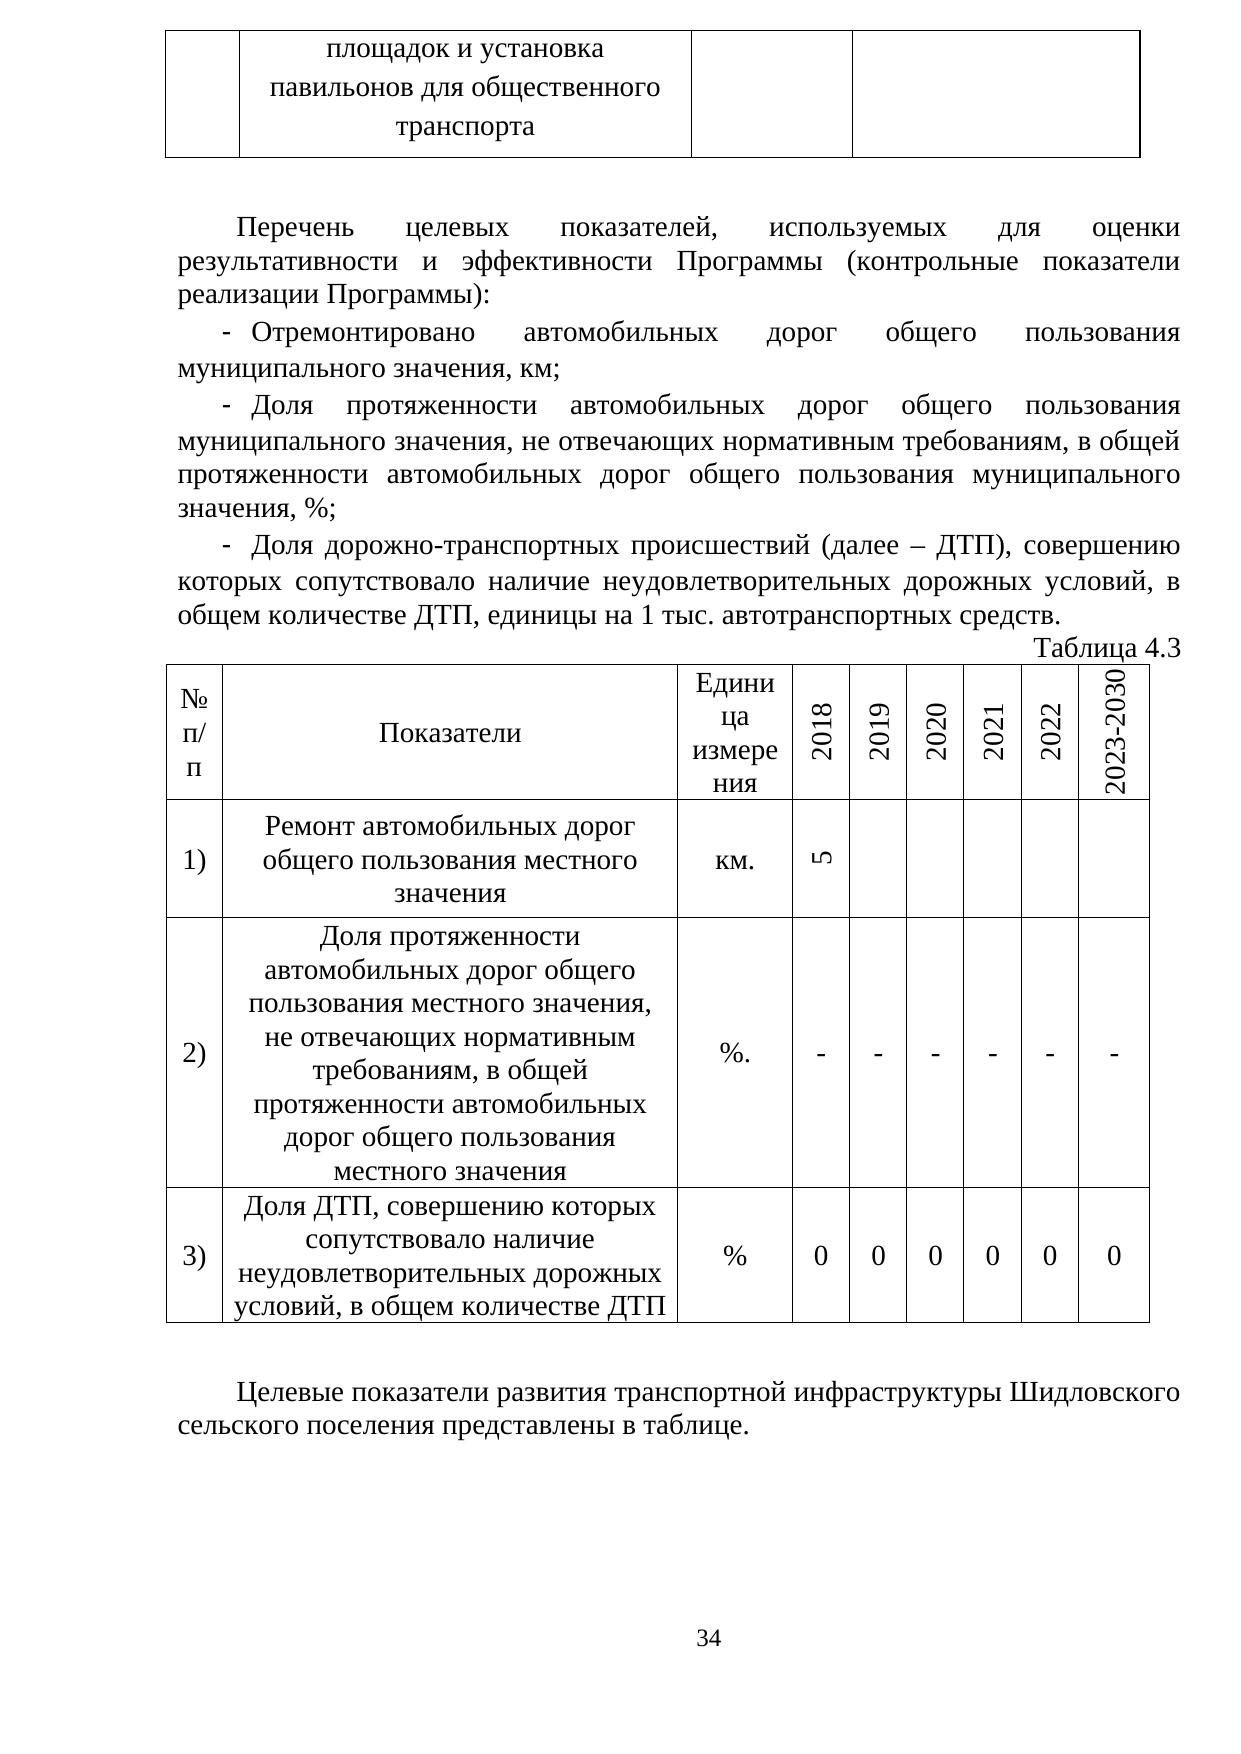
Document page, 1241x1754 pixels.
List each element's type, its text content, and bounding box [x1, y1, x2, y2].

table_header 2018 [793, 665, 849, 799]
table_cell 1) [167, 800, 222, 917]
table_cell 5 [793, 800, 849, 917]
table_cell [907, 800, 963, 917]
table_header Единица измерения [678, 665, 792, 799]
table_header Показатели [223, 665, 677, 799]
table_cell - [964, 918, 1021, 1187]
table_cell - [1022, 918, 1078, 1187]
list Доля протяженности автомобильных дорог общего пользования муниципального значения, не отвечающих нормативным требованиям, в общей протяженности автомобильных дорог общего пользования муниципального значения, %; [177, 383, 1181, 523]
table_header 2020 [907, 665, 963, 799]
list Отремонтировано автомобильных дорог общего пользования муниципального значения, км; [177, 310, 1181, 383]
table_cell 5 [166, 31, 239, 157]
table_cell Ремонт автомобильных дорог общего пользования местного значения [223, 800, 677, 917]
table_cell 0 [1079, 1188, 1149, 1322]
table_cell Доля протяженности автомобильных дорог общего пользования местного значения, не отвечающих нормативным требованиям, в общей протяженности автомобильных дорог общего пользования местного значения [223, 918, 677, 1187]
table_cell [1022, 800, 1078, 917]
text Целевые показатели развития транспортной инфраструктуры Шидловского сельского поселения представлены в таблице. [177, 1374, 1181, 1441]
table_cell %. [678, 918, 792, 1187]
table_cell - [907, 918, 963, 1187]
table_cell 0 [793, 1188, 849, 1322]
table_cell [1079, 800, 1149, 917]
table_cell - [1079, 918, 1149, 1187]
table_cell 3) [167, 1188, 222, 1322]
table_cell 2) [167, 918, 222, 1187]
table_cell - [850, 918, 906, 1187]
table_cell 0 [850, 1188, 906, 1322]
table_cell 0 [907, 1188, 963, 1322]
text Перечень целевых показателей, используемых для оценки результативности и эффективности Программы (контрольные показатели реализации Программы): [177, 209, 1181, 310]
table_header 2023-2030 [1079, 665, 1149, 799]
list Доля дорожно-транспортных происшествий (далее – ДТП), совершению которых сопутствовало наличие неудовлетворительных дорожных условий, в общем количестве ДТП, единицы на 1 тыс. автотранспортных средств. [177, 523, 1181, 630]
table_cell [240, 31, 691, 157]
table_cell 0 [1022, 1188, 1078, 1322]
table_cell % [678, 1188, 792, 1322]
table_cell Доля ДТП, совершению которых сопутствовало наличие неудовлетворительных дорожных условий, в общем количестве ДТП [223, 1188, 677, 1322]
text Таблица 4.3 [288, 630, 1181, 664]
table_cell - [793, 918, 849, 1187]
table_cell км. [678, 800, 792, 917]
table_header 2022 [1022, 665, 1078, 799]
table_cell 0 [964, 1188, 1021, 1322]
table_header № п/п [167, 665, 222, 799]
table_cell 2 [853, 31, 1139, 157]
table_cell [850, 800, 906, 917]
table_cell шт [692, 31, 852, 157]
table_cell [964, 800, 1021, 917]
table_header 2019 [850, 665, 906, 799]
table_header 2021 [964, 665, 1021, 799]
